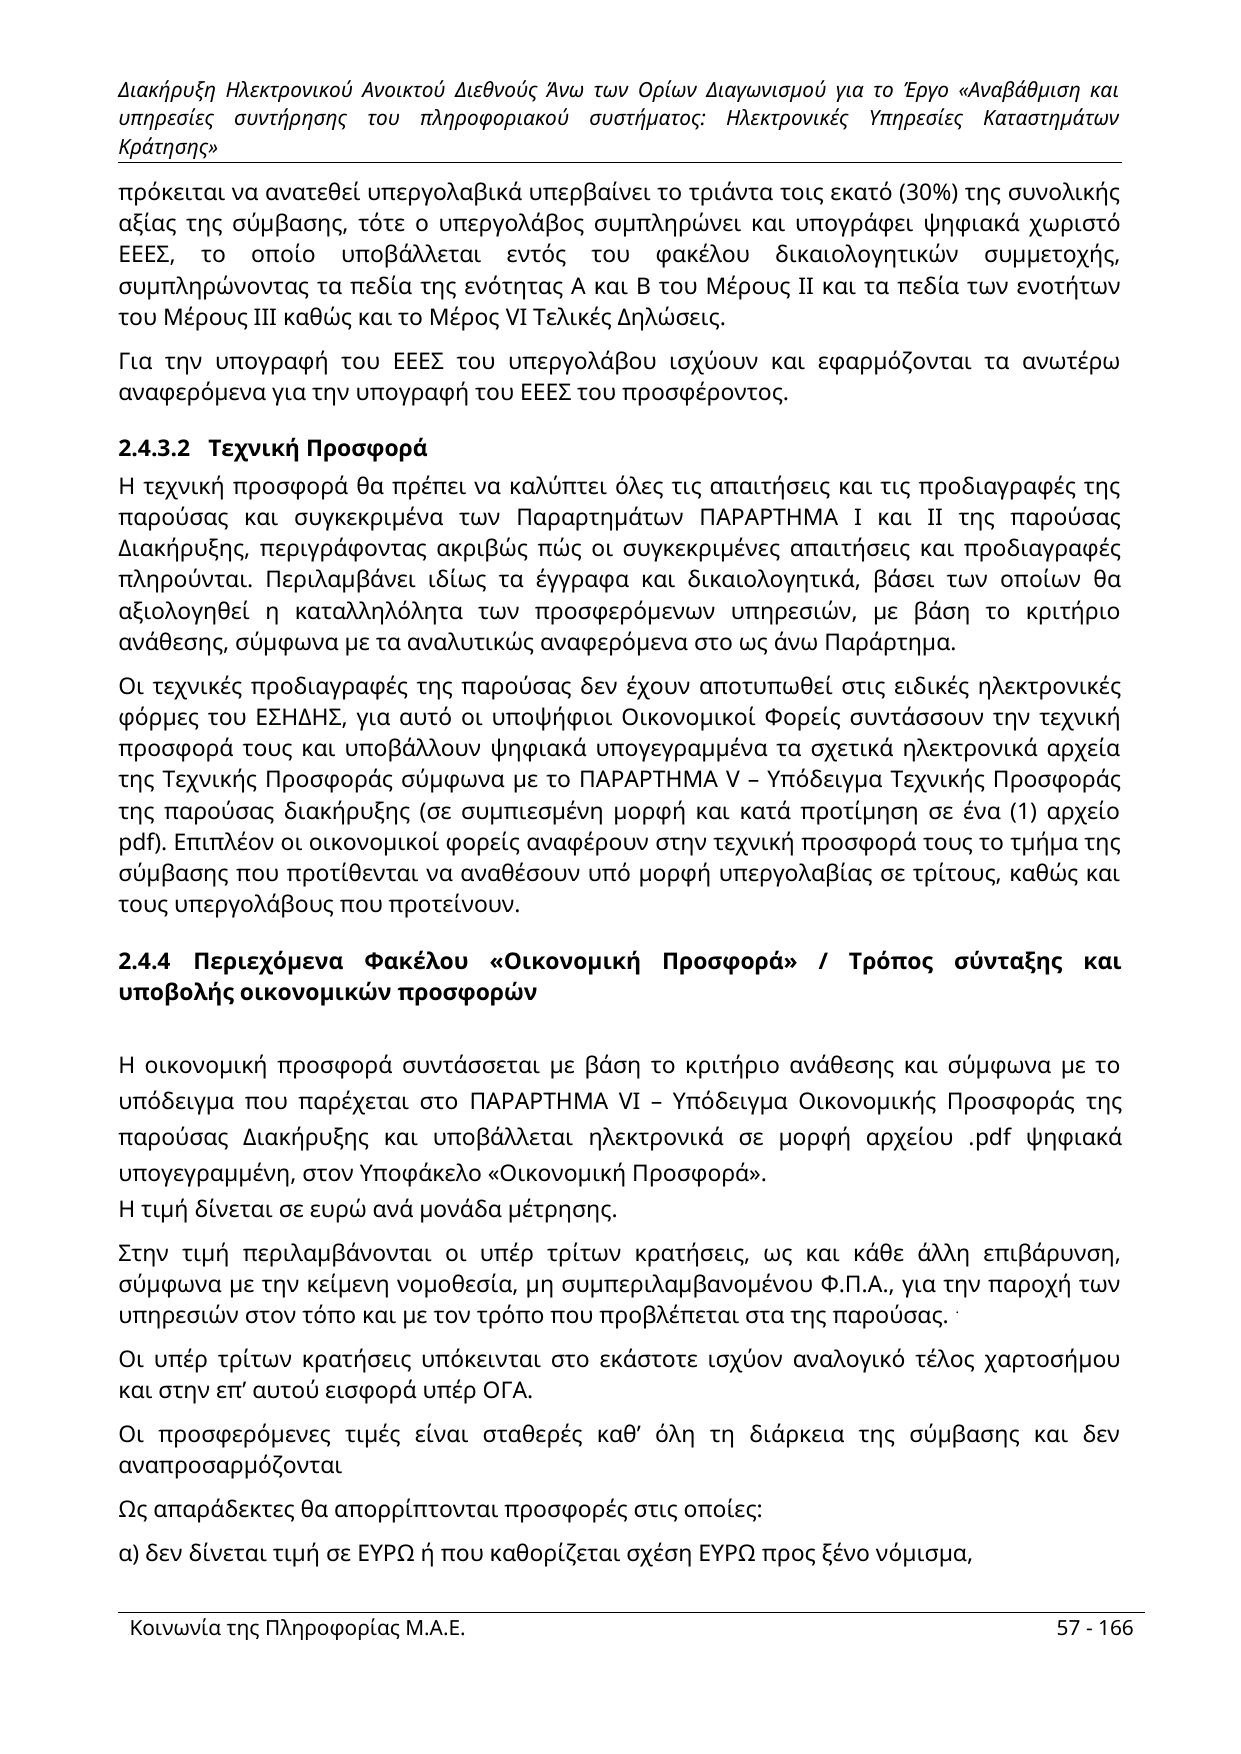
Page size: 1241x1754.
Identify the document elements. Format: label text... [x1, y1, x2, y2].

text Οι υπέρ τρίτων κρατήσεις υπόκεινται στο εκάστοτε ισχύον αναλογικό τέλος χαρτοσήμου και στην επ’ αυτού εισφορά υπέρ ΟΓΑ. [118, 1343, 1122, 1406]
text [118, 176, 1122, 332]
text α) δεν δίνεται τιμή σε ΕΥΡΩ ή που καθορίζεται σχέση ΕΥΡΩ προς ξένο νόμισμα, [118, 1537, 1122, 1568]
text Η οικονομική προσφορά συντάσσεται με βάση το κριτήριο ανάθεσης και σύμφωνα με το υπόδειγμα που παρέχεται στο ΠΑΡΑΡΤΗΜΑ VI – Υπόδειγμα Οικονομικής Προσφοράς της παρούσας Διακήρυξης και υποβάλλεται ηλεκτρονικά σε μορφή αρχείου .pdf ψηφιακά υπογεγραμμένη, στον Υποφάκελο «Οικονομική Προσφορά». [118, 1049, 1122, 1188]
text H τεχνική προσφορά θα πρέπει να καλύπτει όλες τις απαιτήσεις και τις προδιαγραφές της παρούσας και συγκεκριμένα των Παραρτημάτων ΠΑΡΑΡΤΗΜΑ Ι και ΙΙ της παρούσας Διακήρυξης, περιγράφοντας ακριβώς πώς οι συγκεκριμένες απαιτήσεις και προδιαγραφές πληρούνται. Περιλαμβάνει ιδίως τα έγγραφα και δικαιολογητικά, βάσει των οποίων θα αξιολογηθεί η καταλληλόλητα των προσφερόμενων υπηρεσιών, με βάση το κριτήριο ανάθεσης, σύμφωνα με τα αναλυτικώς αναφερόμενα στο ως άνω Παράρτημα. [118, 470, 1122, 657]
text Η τιμή δίνεται σε ευρώ ανά μονάδα μέτρησης. [118, 1193, 1122, 1224]
text Για την υπογραφή του ΕΕΕΣ του υπεργολάβου ισχύουν και εφαρμόζονται τα ανωτέρω αναφερόμενα για την υπογραφή του ΕΕΕΣ του προσφέροντος. [118, 345, 1122, 407]
subtitle Περιεχόμενα Φακέλου «Οικονομική Προσφορά» / Τρόπος σύνταξης και υποβολής οικονομικών προσφορών [118, 945, 1122, 1007]
text Στην τιμή περιλαμβάνονται οι υπέρ τρίτων κρατήσεις, ως και κάθε άλλη επιβάρυνση, σύμφωνα με την κείμενη νομοθεσία, μη συμπεριλαμβανομένου Φ.Π.Α., για την παροχή των υπηρεσιών στον τόπο και με τον τρόπο που προβλέπεται στα της παρούσας. . [118, 1237, 1122, 1331]
text Οι προσφερόμενες τιμές είναι σταθερές καθ’ όλη τη διάρκεια της σύμβασης και δεν αναπροσαρμόζονται [118, 1418, 1122, 1481]
subtitle Τεχνική Προσφορά [118, 432, 1122, 463]
text Ως απαράδεκτες θα απορρίπτονται προσφορές στις οποίες: [118, 1493, 1122, 1524]
text Οι τεχνικές προδιαγραφές της παρούσας δεν έχουν αποτυπωθεί στις ειδικές ηλεκτρονικές φόρμες του ΕΣΗΔΗΣ, για αυτό οι υποψήφιοι Οικονομικοί Φορείς συντάσσουν την τεχνική προσφορά τους και υποβάλλουν ψηφιακά υπογεγραμμένα τα σχετικά ηλεκτρονικά αρχεία της Τεχνικής Προσφοράς σύμφωνα με το ΠΑΡΑΡΤΗΜΑ V – Υπόδειγμα Τεχνικής Προσφοράς της παρούσας διακήρυξης (σε συμπιεσμένη μορφή και κατά προτίμηση σε ένα (1) αρχείο pdf). Επιπλέον οι οικονομικοί φορείς αναφέρουν στην τεχνική προσφορά τους το τμήμα της σύμβασης που προτίθενται να αναθέσουν υπό μορφή υπεργολαβίας σε τρίτους, καθώς και τους υπεργολάβους που προτείνουν. [118, 670, 1122, 920]
